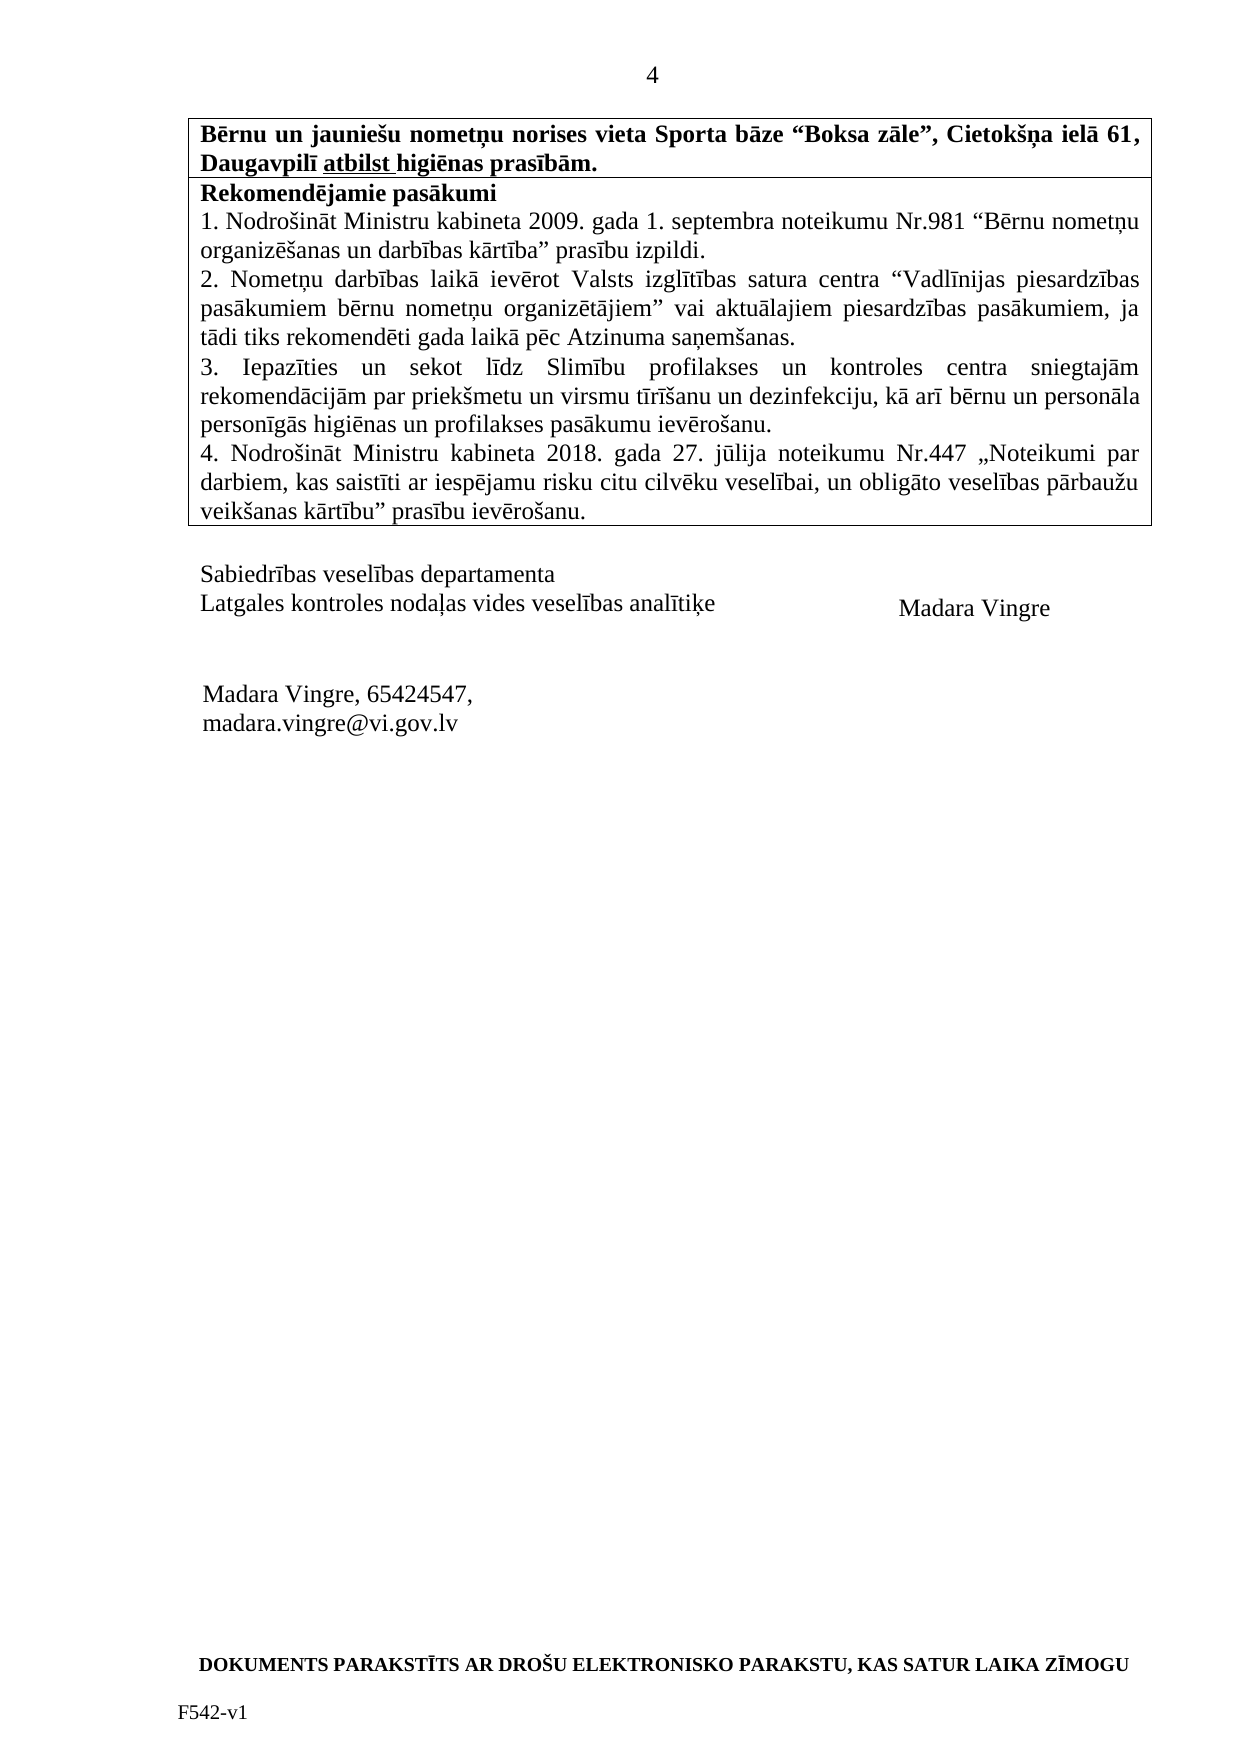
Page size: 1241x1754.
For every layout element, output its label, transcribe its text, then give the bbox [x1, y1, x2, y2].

table_header Sabiedrības veselības departamenta Latgales kontroles nodaļas vides veselības analītiķe [189, 559, 743, 621]
table_cell Rekomendējamie pasākumi 1. Nodrošināt Ministru kabineta 2009. gada 1. septembra noteikumu Nr.981 “Bērnu nometņu organizēšanas un darbības kārtība” prasību izpildi. 2. Nometņu darbības laikā ievērot Valsts izglītības satura centra “Vadlīnijas piesardzības pasākumiem bērnu nometņu organizētājiem” vai aktuālajiem piesardzības pasākumiem, ja tādi tiks rekomendēti gada laikā pēc Atzinuma saņemšanas. 3. Iepazīties un sekot līdz Slimību profilakses un kontroles centra sniegtajām rekomendācijām par priekšmetu un virsmu tīrīšanu un dezinfekciju, kā arī bērnu un personāla personīgās higiēnas un profilakses pasākumu ievērošanu. 4. Nodrošināt Ministru kabineta 2018. gada 27. jūlija noteikumu Nr.447 „Noteikumi par darbiem, kas saistīti ar iespējamu risku citu cilvēku veselībai, un obligāto veselības pārbaužu veikšanas kārtību” prasību ievērošanu. [189, 178, 1151, 524]
text madara.vingre@vi.gov.lv [177, 708, 1152, 736]
text Madara Vingre, 65424547, [177, 679, 1152, 708]
table_header Madara Vingre [743, 559, 1152, 621]
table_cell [189, 119, 1151, 177]
